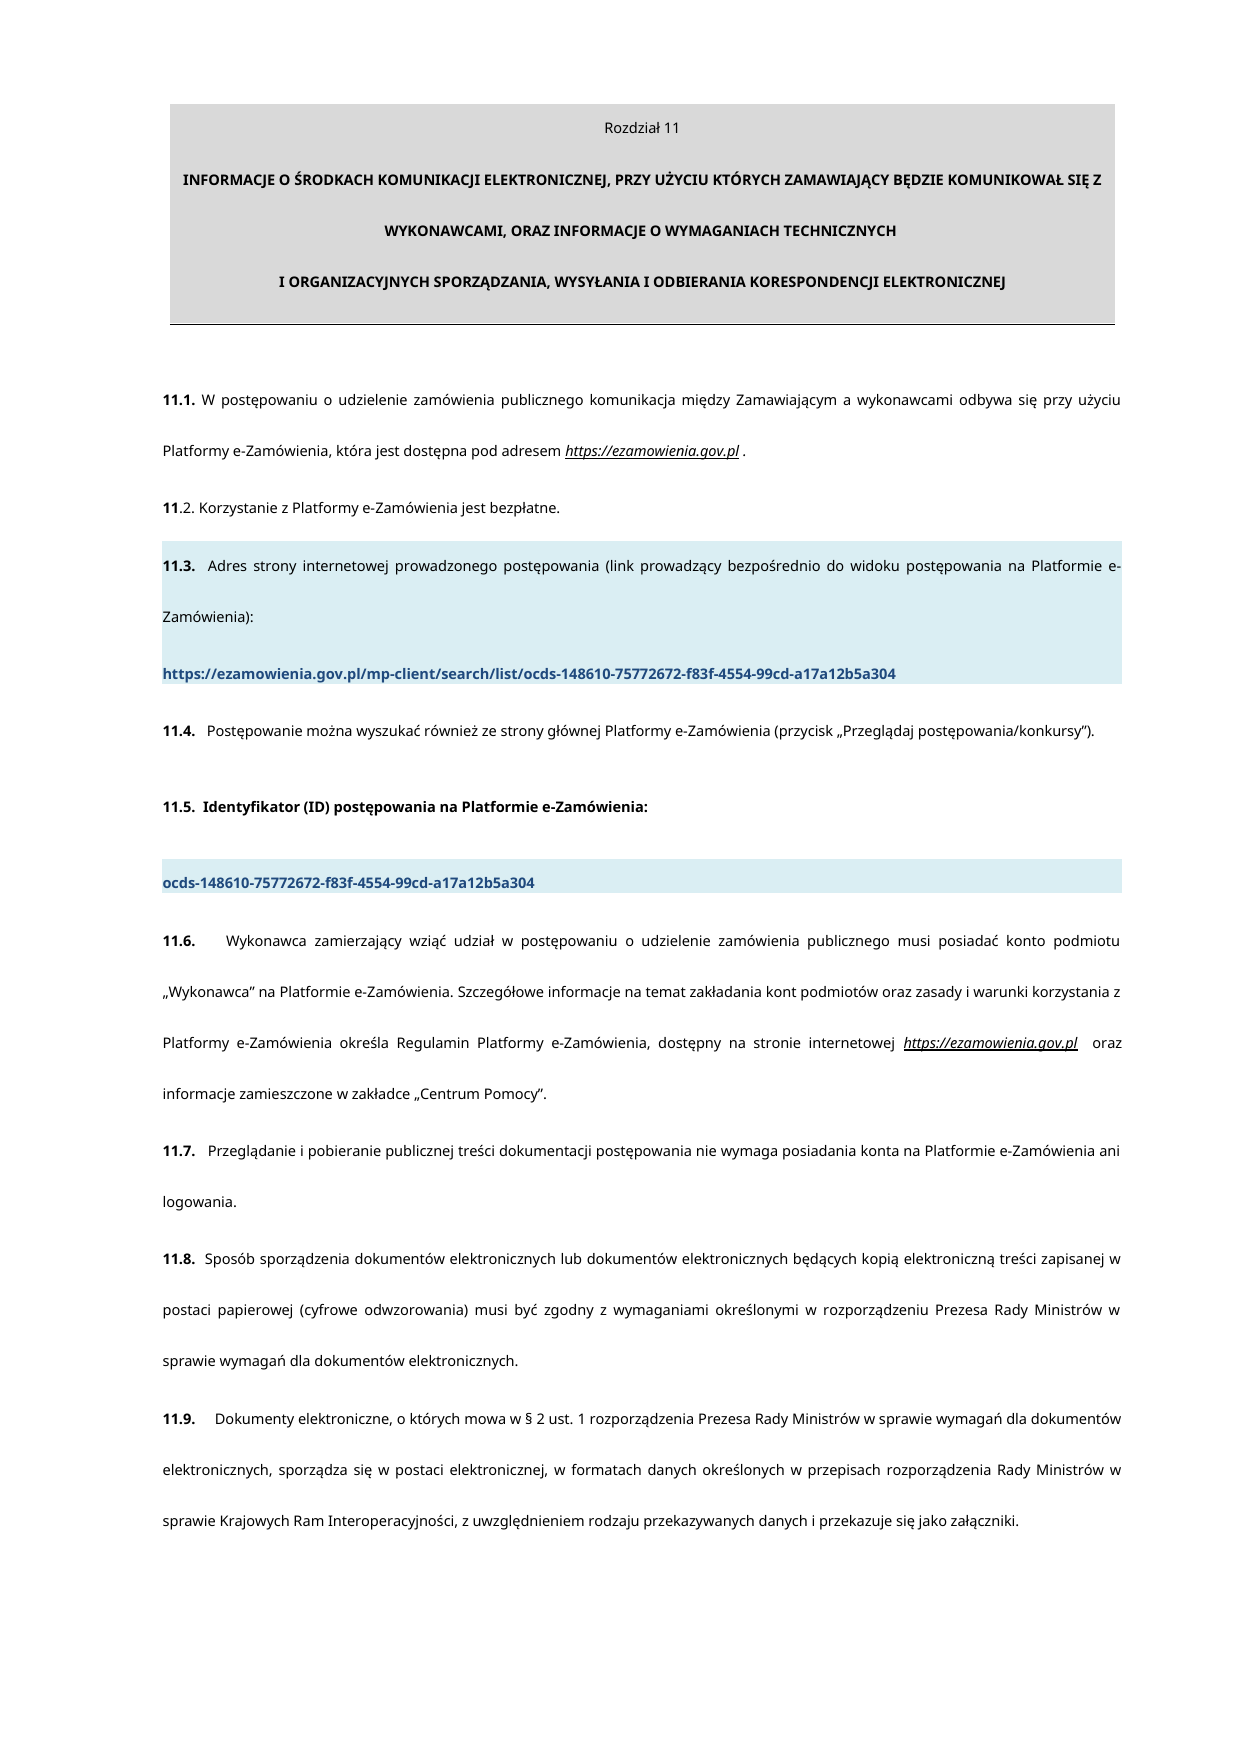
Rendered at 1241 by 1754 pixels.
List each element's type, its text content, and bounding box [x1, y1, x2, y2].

text https://ezamowienia.gov.pl/mp-client/search/list/ocds-148610-75772672-f83f-4554-99cd-a17a12b5a304 [162, 649, 1122, 684]
text 11.7. Przeglądanie i pobieranie publicznej treści dokumentacji postępowania nie wymaga posiadania konta na Platformie e-Zamówienia ani logowania. [162, 1127, 1122, 1212]
text 11.2. Korzystanie z Platformy e-Zamówienia jest bezpłatne. [162, 484, 1122, 518]
text 11.6. Wykonawca zamierzający wziąć udział w postępowaniu o udzielenie zamówienia publicznego musi posiadać konto podmiotu „Wykonawca” na Platformie e-Zamówienia. Szczegółowe informacje na temat zakładania kont podmiotów oraz zasady i warunki korzystania z Platformy e-Zamówienia określa Regulamin Platformy e-Zamówienia, dostępny na stronie internetowej https://ezamowienia.gov.pl oraz informacje zamieszczone w zakładce „Centrum Pomocy”. [162, 916, 1122, 1103]
text 11.8. Sposób sporządzenia dokumentów elektronicznych lub dokumentów elektronicznych będących kopią elektroniczną treści zapisanej w postaci papierowej (cyfrowe odwzorowania) musi być zgodny z wymaganiami określonymi w rozporządzeniu Prezesa Rady Ministrów w sprawie wymagań dla dokumentów elektronicznych. [162, 1235, 1122, 1371]
text 11.3. Adres strony internetowej prowadzonego postępowania (link prowadzący bezpośrednio do widoku postępowania na Platformie e-Zamówienia): [162, 541, 1122, 626]
text 11.9. Dokumenty elektroniczne, o których mowa w § 2 ust. 1 rozporządzenia Prezesa Rady Ministrów w sprawie wymagań dla dokumentów elektronicznych, sporządza się w postaci elektronicznej, w formatach danych określonych w przepisach rozporządzenia Rady Ministrów w sprawie Krajowych Ram Interoperacyjności, z uwzględnieniem rodzaju przekazywanych danych i przekazuje się jako załączniki. [162, 1394, 1122, 1531]
text 11.1. W postępowaniu o udzielenie zamówienia publicznego komunikacja między Zamawiającym a wykonawcami odbywa się przy użyciu Platformy e-Zamówienia, która jest dostępna pod adresem https://ezamowienia.gov.pl . [162, 376, 1122, 461]
text 11.4. Postępowanie można wyszukać również ze strony głównej Platformy e-Zamówienia (przycisk „Przeglądaj postępowania/konkursy”). [162, 707, 1122, 741]
table_header Rozdział 11 INFORMACJE O ŚRODKACH KOMUNIKACJI ELEKTRONICZNEJ, PRZY UŻYCIU KTÓRYCH ZAMAWIAJĄCY BĘDZIE KOMUNIKOWAŁ SIĘ Z WYKONAWCAMI, ORAZ INFORMACJE O WYMAGANIACH TECHNICZNYCH I ORGANIZACYJNYCH SPORZĄDZANIA, WYSYŁANIA I ODBIERANIA KORESPONDENCJI ELEKTRONICZNEJ [170, 104, 1115, 323]
subtitle 11.5. Identyfikator (ID) postępowania na Platformie e-Zamówienia: [162, 783, 1122, 817]
subtitle ocds-148610-75772672-f83f-4554-99cd-a17a12b5a304 [162, 859, 1122, 893]
